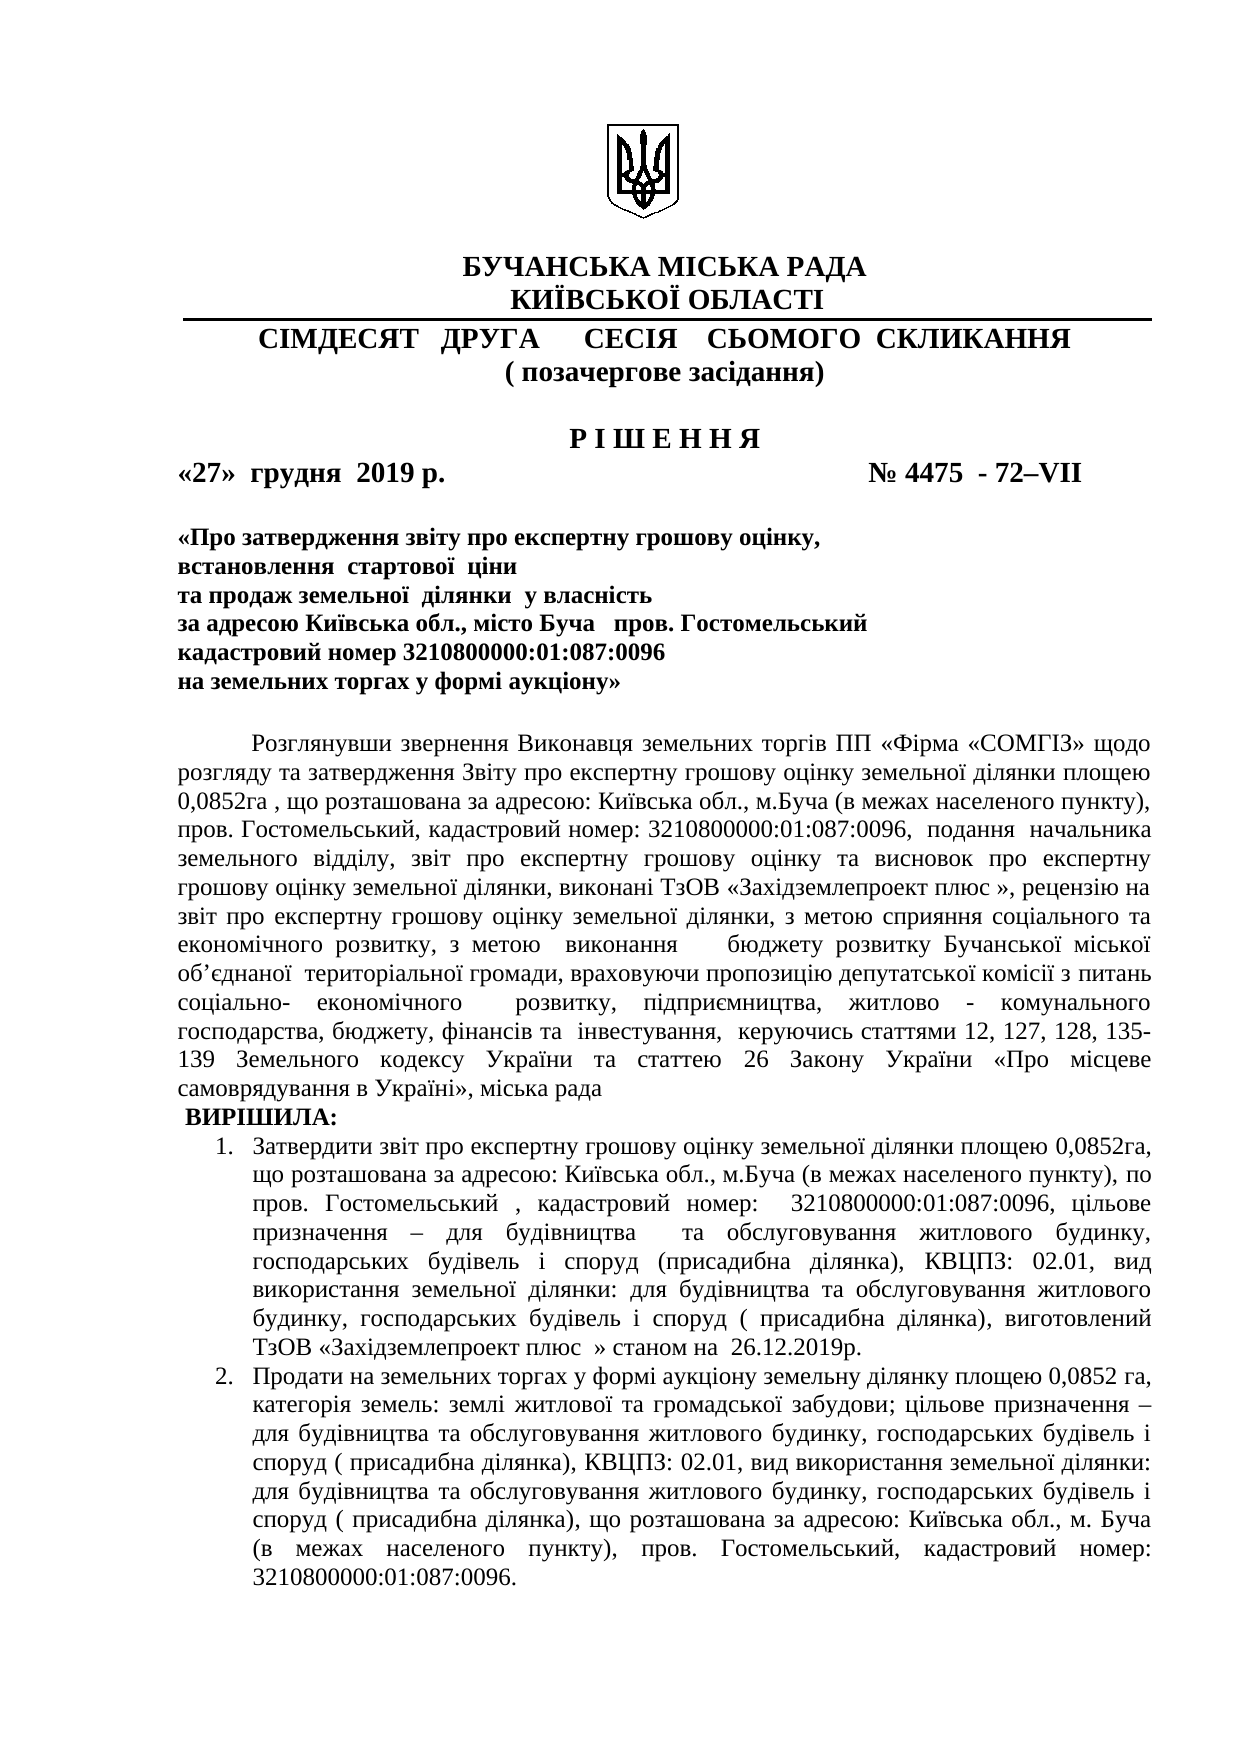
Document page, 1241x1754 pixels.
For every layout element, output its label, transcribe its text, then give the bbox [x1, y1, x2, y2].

text «Про затвердження звіту про експертну грошову оцінку, [177, 522, 1152, 551]
text БУЧАНСЬКА МІСЬКА РАДА [177, 249, 1152, 282]
text Р І Ш Е Н Н Я [177, 422, 1152, 455]
text КИЇВСЬКОЇ ОБЛАСТІ [183, 282, 1152, 318]
text за адресою Київська обл., місто Буча пров. Гостомельський [177, 608, 1152, 637]
text ВИРІШИЛА: [185, 1102, 1152, 1131]
list Затвердити звіт про експертну грошову оцінку земельної ділянки площею 0,0852га, що розташована за адресою: Київська обл., м.Буча (в межах населеного пункту), по пров. Гостомельський , кадастровий номер: 3210800000:01:087:0096, цільове призначення – для будівництва та обслуговування житлового будинку, господарських будівель і споруд (присадибна ділянка), КВЦПЗ: 02.01, вид використання земельної ділянки: для будівництва та обслуговування житлового будинку, господарських будівель і споруд ( присадибна ділянка), виготовлений ТзОВ «Західземлепроект плюс » станом на 26.12.2019р. [215, 1131, 1152, 1361]
text ( позачергове засідання) [177, 354, 1152, 388]
text Розглянувши звернення Виконавця земельних торгів ПП «Фірма «СОМГІЗ» щодо розгляду та затвердження Звіту про експертну грошову оцінку земельної ділянки площею 0,0852га , що розташована за адресою: Київська обл., м.Буча (в межах населеного пункту), пров. Гостомельський, кадастровий номер: 3210800000:01:087:0096, подання начальника земельного відділу, звіт про експертну грошову оцінку та висновок про експертну грошову оцінку земельної ділянки, виконані ТзОВ «Західземлепроект плюс », рецензію на звіт про експертну грошову оцінку земельної ділянки, з метою сприяння соціального та економічного розвитку, з метою виконання бюджету розвитку Бучанської міської об’єднаної територіальної громади, враховуючи пропозицію депутатської комісії з питань соціально- економічного розвитку, підприємництва, житлово - комунального господарства, бюджету, фінансів та інвестування, керуючись статтями 12, 127, 128, 135-139 Земельного кодексу України та статтею 26 Закону України «Про місцеве самоврядування в Україні», міська рада [177, 728, 1152, 1102]
text та продаж земельної ділянки у власність [177, 580, 1152, 608]
text встановлення стартової ціни [177, 551, 1152, 580]
text кадастровий номер 3210800000:01:087:0096 [177, 637, 1152, 666]
list Продати на земельних торгах у формі аукціону земельну ділянку площею 0,0852 га, категорія земель: землі житлової та громадської забудови; цільове призначення – для будівництва та обслуговування житлового будинку, господарських будівель і споруд ( присадибна ділянка), КВЦПЗ: 02.01, вид використання земельної ділянки: для будівництва та обслуговування житлового будинку, господарських будівель і споруд ( присадибна ділянка), що розташована за адресою: Київська обл., м. Буча (в межах населеного пункту), пров. Гостомельський, кадастровий номер: 3210800000:01:087:0096. [215, 1361, 1152, 1591]
text СІМДЕСЯТ ДРУГА СЕСІЯ СЬОМОГО СКЛИКАННЯ [177, 321, 1152, 354]
text на земельних торгах у формі аукціону» [177, 666, 1152, 695]
text «27» грудня 2019 р. № 4475 - 72–VІІ [177, 455, 1152, 489]
